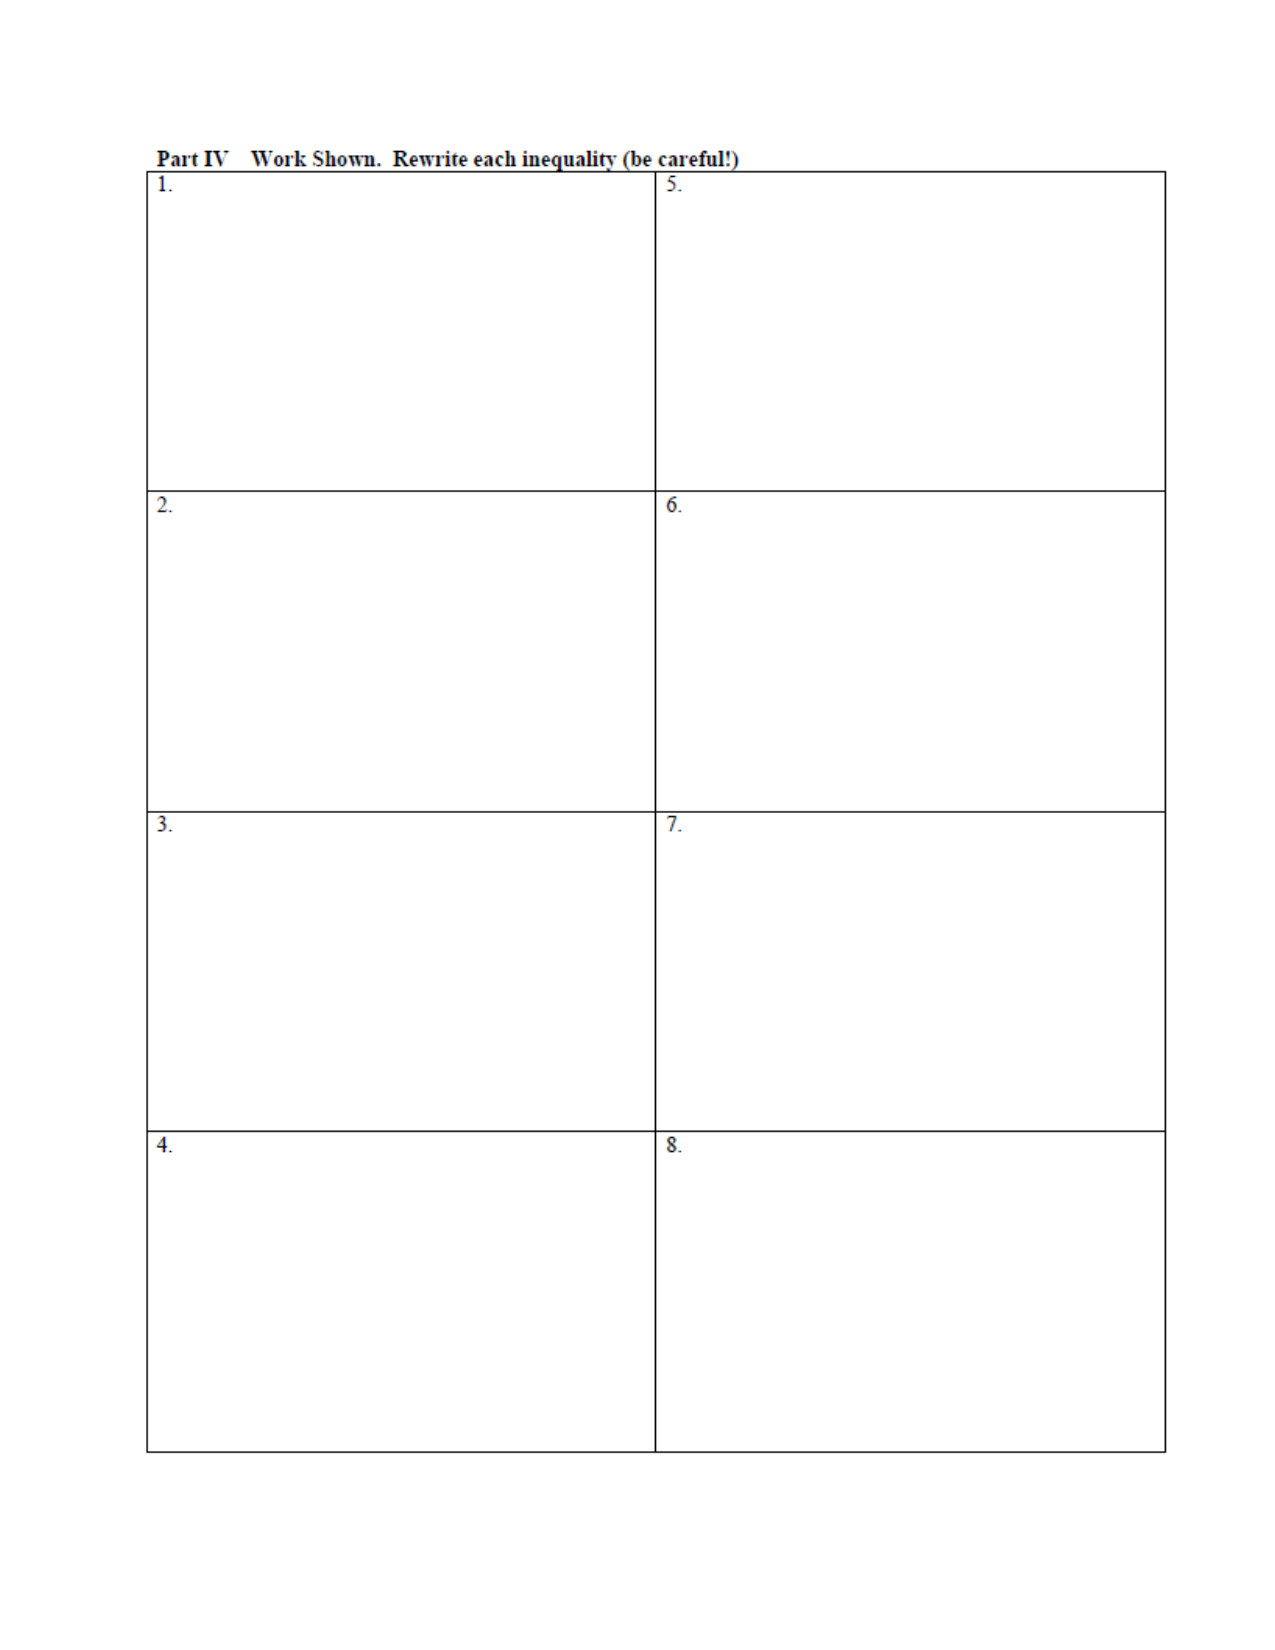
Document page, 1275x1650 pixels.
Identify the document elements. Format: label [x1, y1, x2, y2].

picture [112, 112, 1203, 1488]
